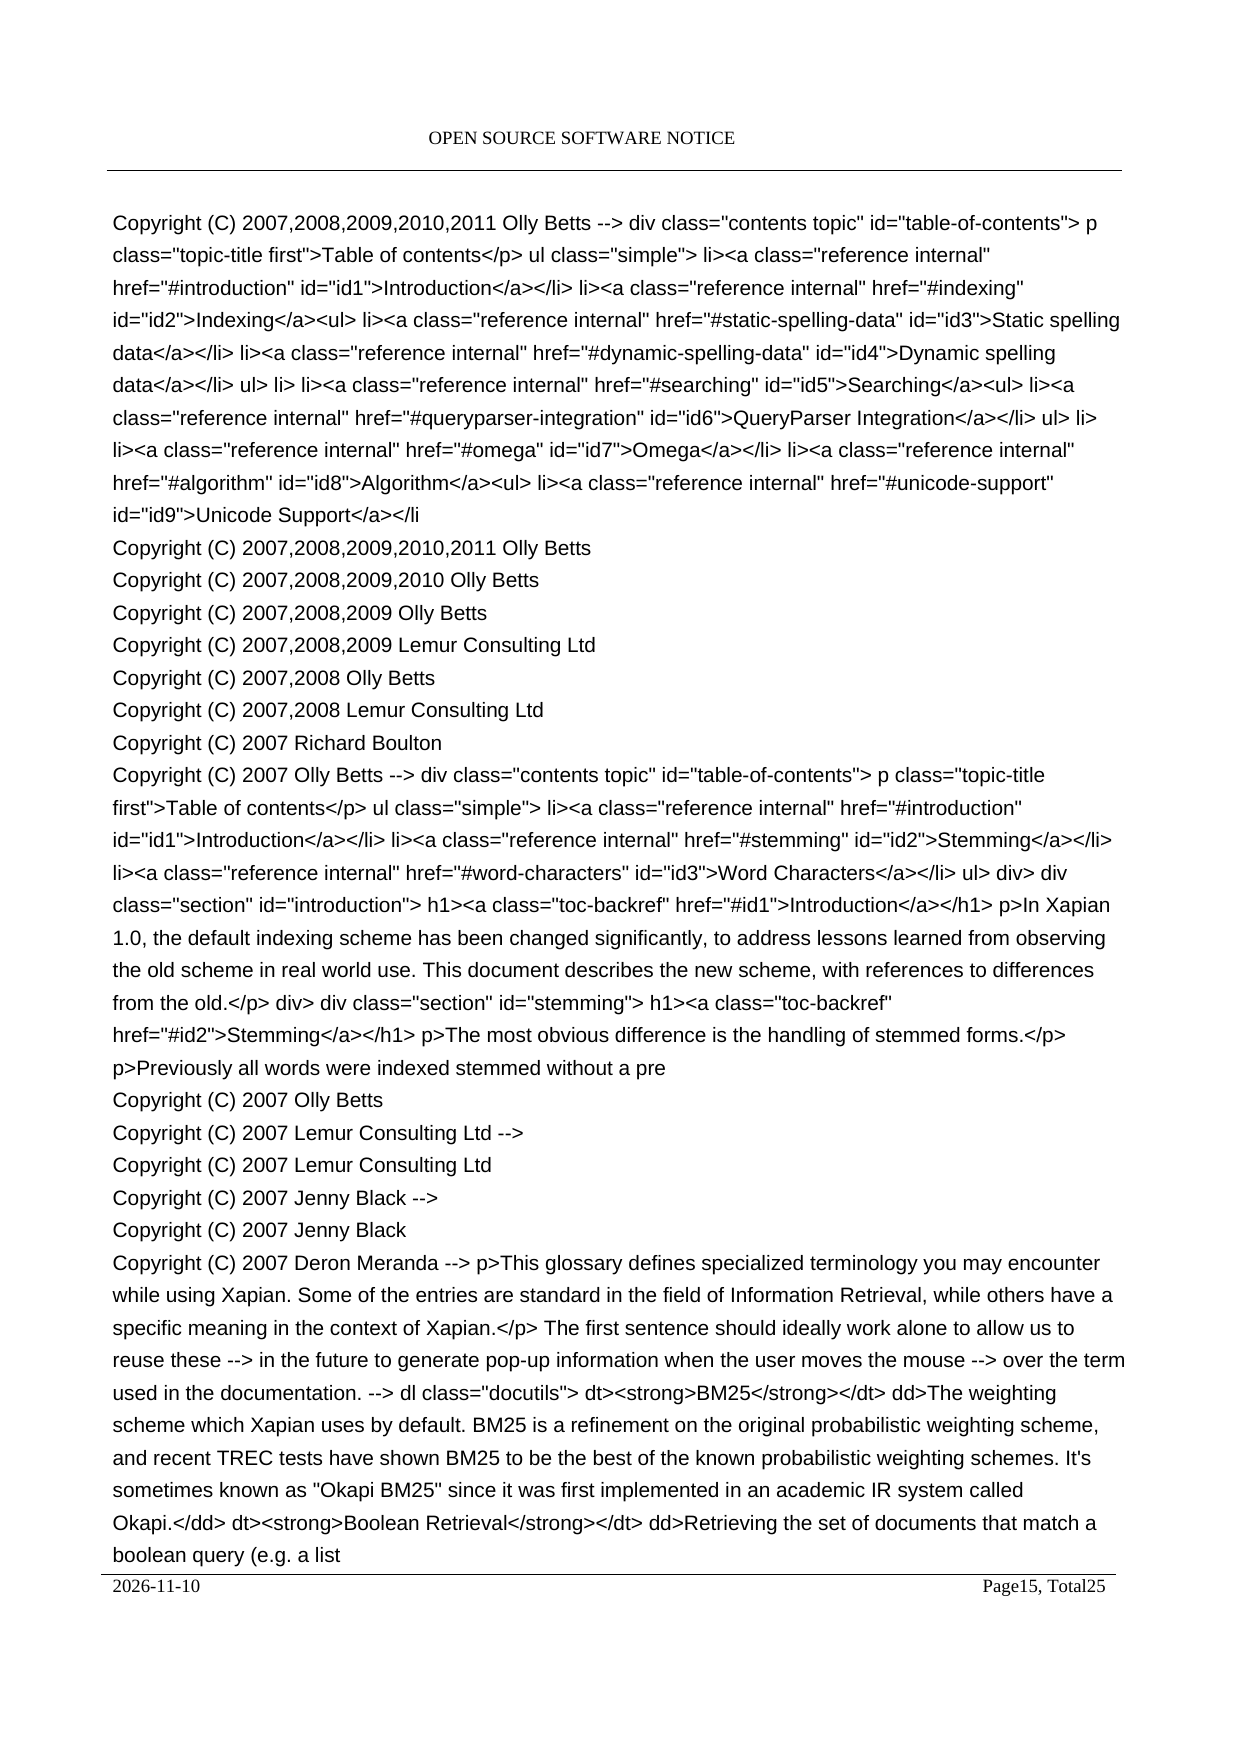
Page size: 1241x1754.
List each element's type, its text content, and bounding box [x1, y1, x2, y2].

text Copyright (C) 2007 Jenny Black --> [112, 1181, 1128, 1214]
text Copyright (C) 2007 Olly Betts [112, 1084, 1128, 1116]
text Copyright (C) 2007,2008 Lemur Consulting Ltd [112, 694, 1128, 726]
text Copyright (C) 2007 Olly Betts --> div class="contents topic" id="table-of-contents"> p class="topic-title first">Table of contents</p> ul class="simple"> li><a class="reference internal" href="#introduction" id="id1">Introduction</a></li> li><a class="reference internal" href="#stemming" id="id2">Stemming</a></li> li><a class="reference internal" href="#word-characters" id="id3">Word Characters</a></li> ul> div> div class="section" id="introduction"> h1><a class="toc-backref" href="#id1">Introduction</a></h1> p>In Xapian 1.0, the default indexing scheme has been changed significantly, to address lessons learned from observing the old scheme in real world use. This document describes the new scheme, with references to differences from the old.</p> div> div class="section" id="stemming"> h1><a class="toc-backref" href="#id2">Stemming</a></h1> p>The most obvious difference is the handling of stemmed forms.</p> p>Previously all words were indexed stemmed without a pre [112, 759, 1128, 1084]
text Copyright (C) 2007 Lemur Consulting Ltd --> [112, 1116, 1128, 1149]
text Copyright (C) 2007,2008,2009,2010 Olly Betts [112, 564, 1128, 596]
text Copyright (C) 2007 Lemur Consulting Ltd [112, 1149, 1128, 1181]
text Copyright (C) 2007,2008,2009 Olly Betts [112, 596, 1128, 629]
text Copyright (C) 2007 Jenny Black [112, 1214, 1128, 1246]
text Copyright (C) 2007,2008,2009 Lemur Consulting Ltd [112, 629, 1128, 661]
text Copyright (C) 2007,2008 Olly Betts [112, 661, 1128, 694]
text Copyright (C) 2007,2008,2009,2010,2011 Olly Betts --> div class="contents topic" id="table-of-contents"> p class="topic-title first">Table of contents</p> ul class="simple"> li><a class="reference internal" href="#introduction" id="id1">Introduction</a></li> li><a class="reference internal" href="#indexing" id="id2">Indexing</a><ul> li><a class="reference internal" href="#static-spelling-data" id="id3">Static spelling data</a></li> li><a class="reference internal" href="#dynamic-spelling-data" id="id4">Dynamic spelling data</a></li> ul> li> li><a class="reference internal" href="#searching" id="id5">Searching</a><ul> li><a class="reference internal" href="#queryparser-integration" id="id6">QueryParser Integration</a></li> ul> li> li><a class="reference internal" href="#omega" id="id7">Omega</a></li> li><a class="reference internal" href="#algorithm" id="id8">Algorithm</a><ul> li><a class="reference internal" href="#unicode-support" id="id9">Unicode Support</a></li [112, 206, 1128, 531]
text Copyright (C) 2007,2008,2009,2010,2011 Olly Betts [112, 531, 1128, 564]
text Copyright (C) 2007 Richard Boulton [112, 726, 1128, 759]
text Copyright (C) 2007 Deron Meranda --> p>This glossary defines specialized terminology you may encounter while using Xapian. Some of the entries are standard in the field of Information Retrieval, while others have a specific meaning in the context of Xapian.</p> The first sentence should ideally work alone to allow us to reuse these --> in the future to generate pop-up information when the user moves the mouse --> over the term used in the documentation. --> dl class="docutils"> dt><strong>BM25</strong></dt> dd>The weighting scheme which Xapian uses by default. BM25 is a refinement on the original probabilistic weighting scheme, and recent TREC tests have shown BM25 to be the best of the known probabilistic weighting schemes. It's sometimes known as "Okapi BM25" since it was first implemented in an academic IR system called Okapi.</dd> dt><strong>Boolean Retrieval</strong></dt> dd>Retrieving the set of documents that match a boolean query (e.g. a list [112, 1246, 1128, 1571]
